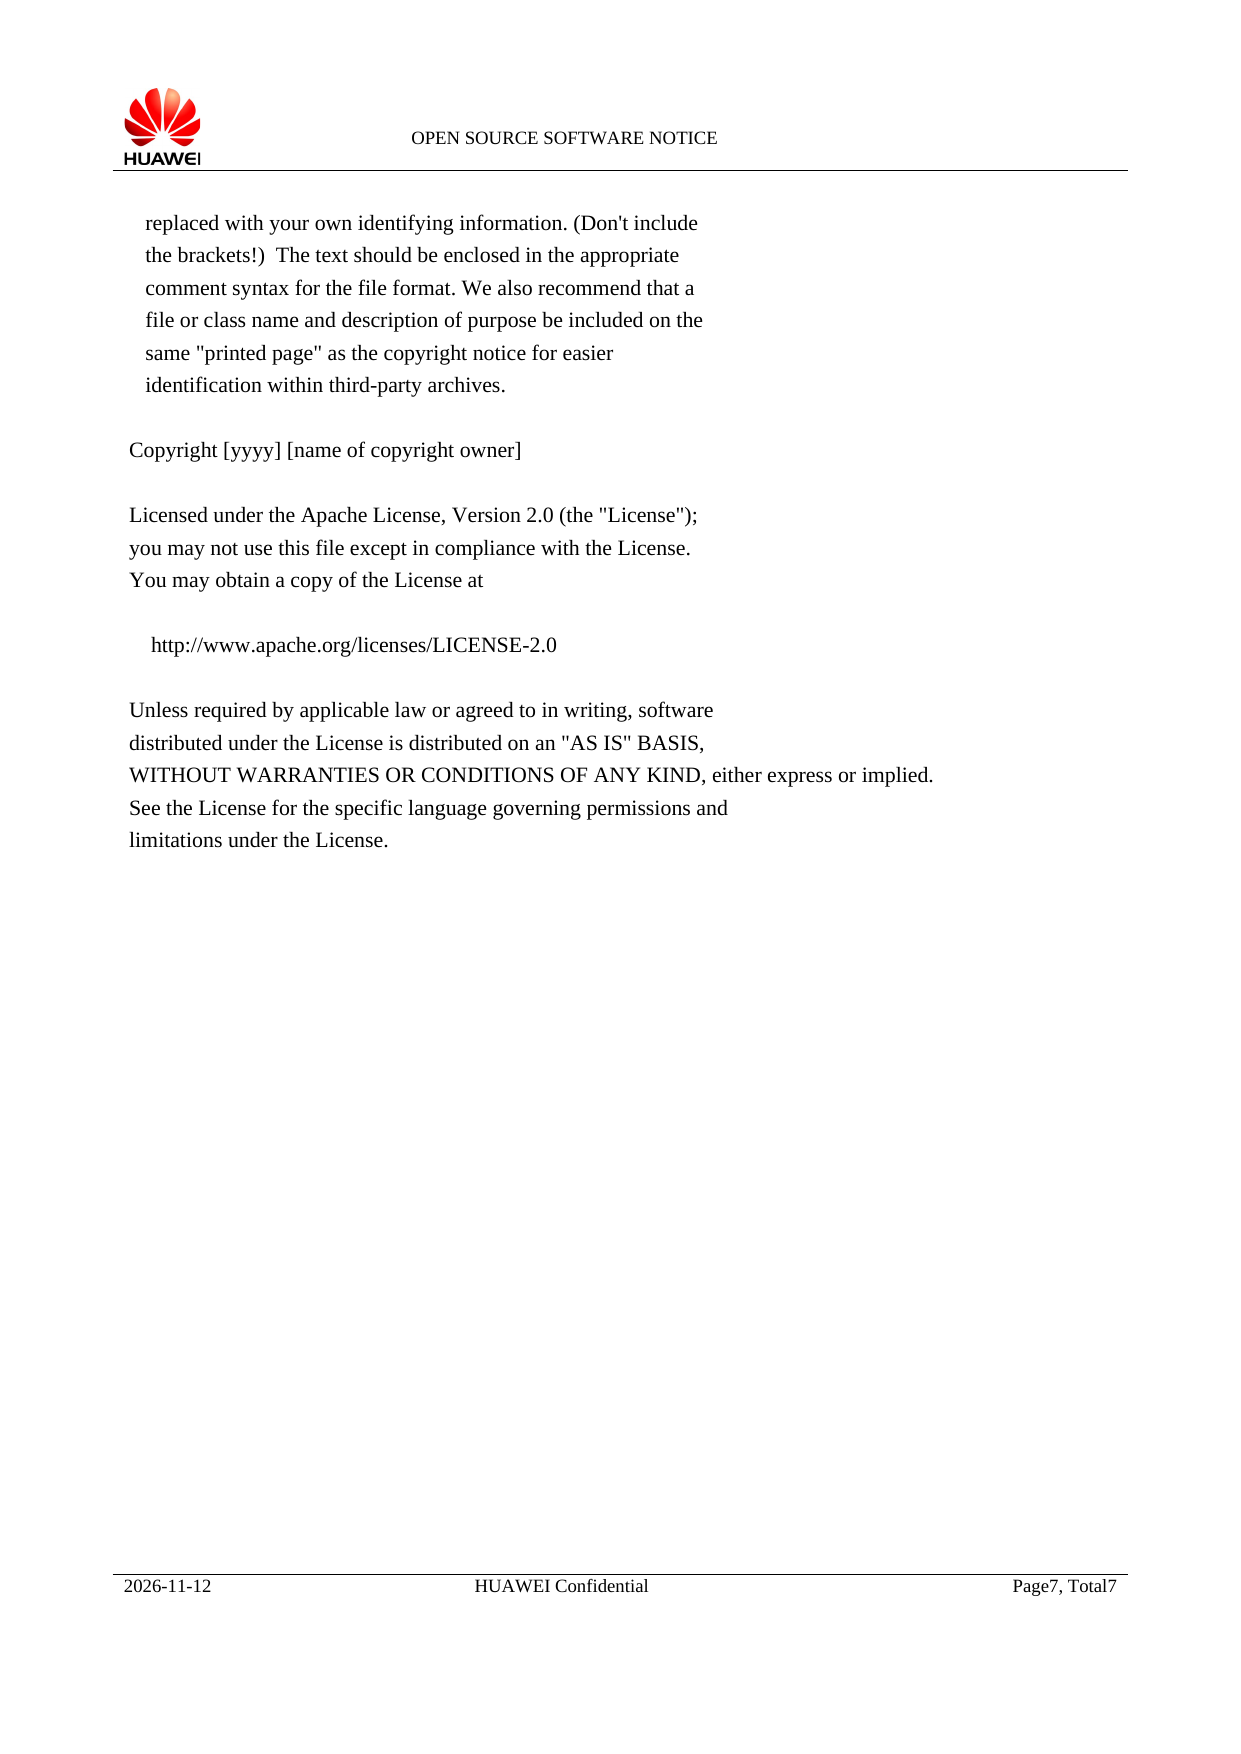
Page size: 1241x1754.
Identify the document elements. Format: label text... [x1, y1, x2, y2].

picture [124, 88, 201, 165]
